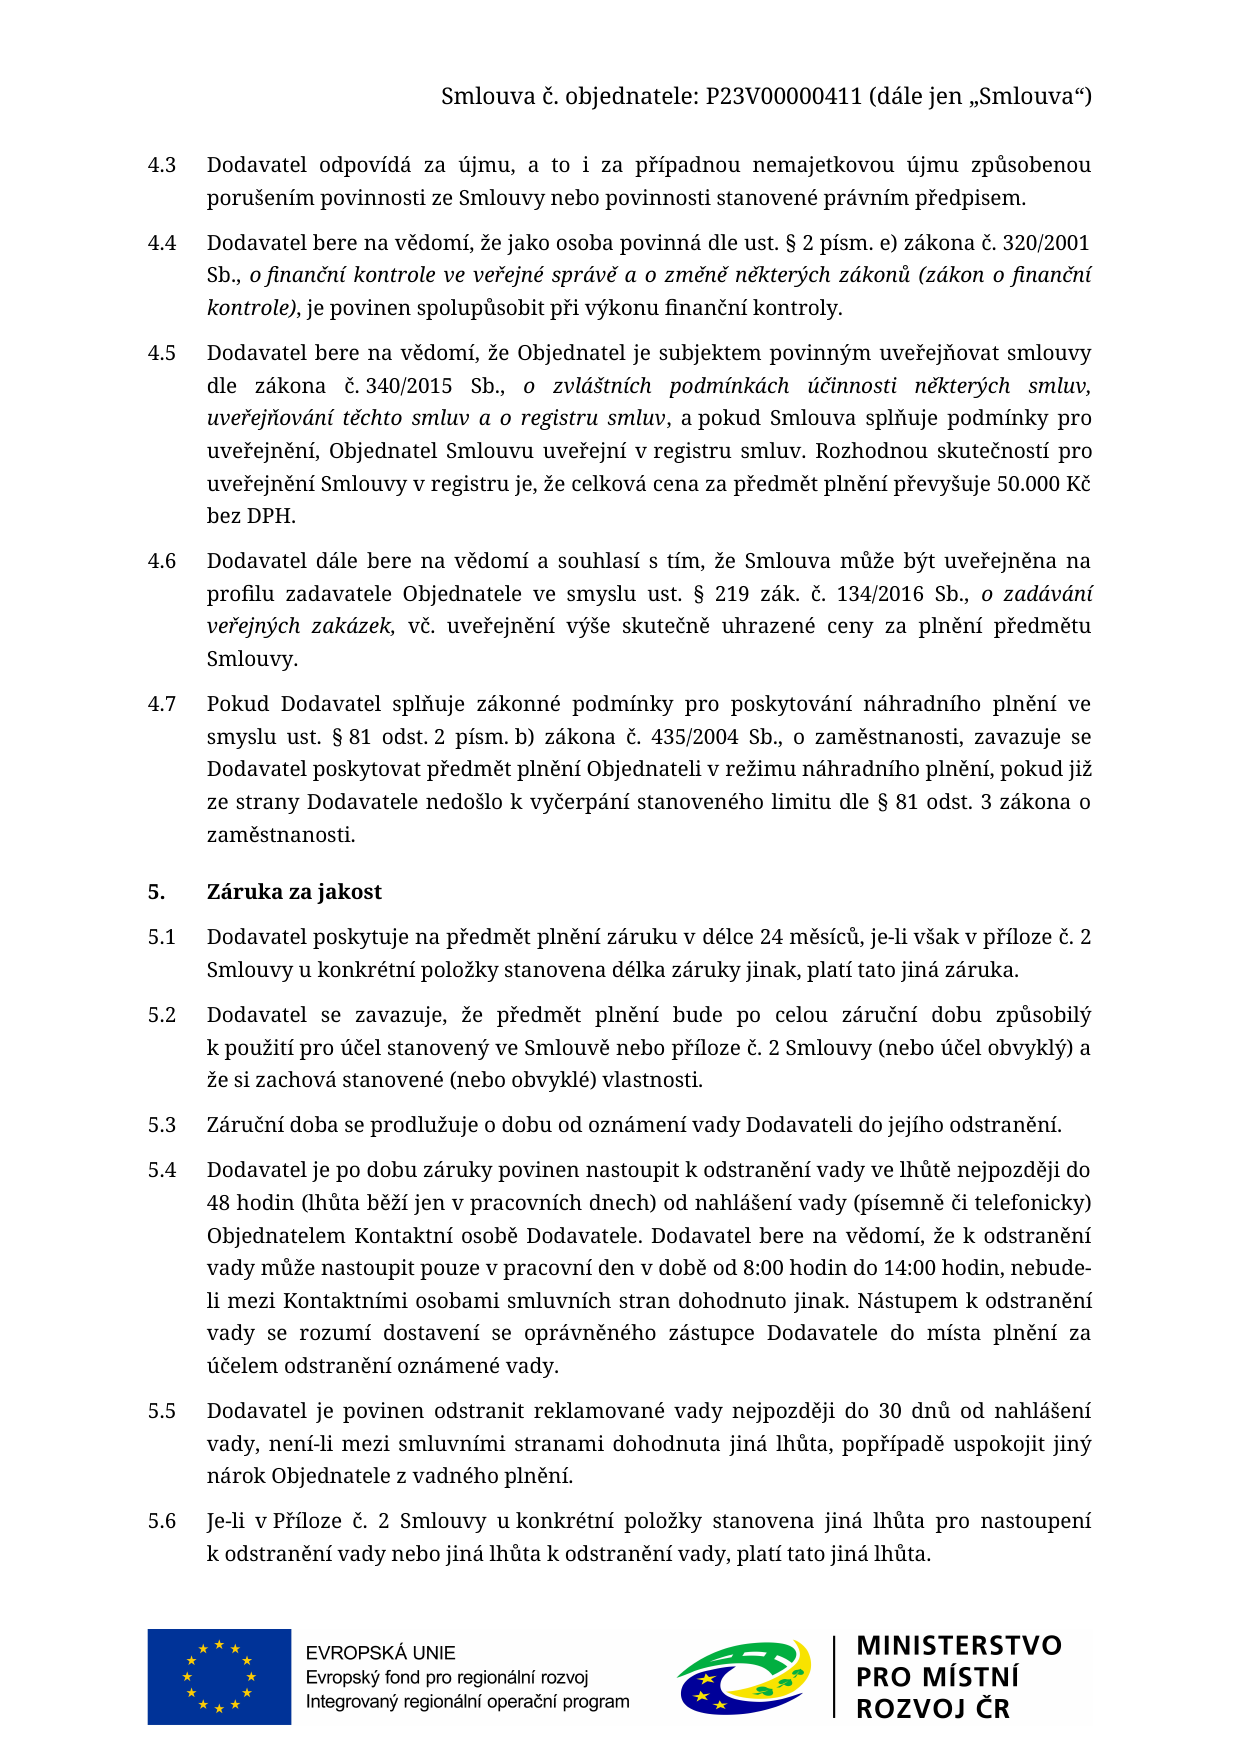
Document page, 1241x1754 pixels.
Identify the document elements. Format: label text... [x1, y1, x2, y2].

list Je-li v Příloze č. 2 Smlouvy u konkrétní položky stanovena jiná lhůta pro nastoupení k odstranění vady nebo jiná lhůta k odstranění vady, platí tato jiná lhůta. [148, 1507, 1093, 1568]
list Dodavatel bere na vědomí, že Objednatel je subjektem povinným uveřejňovat smlouvy dle zákona č. 340/2015 Sb., o zvláštních podmínkách účinnosti některých smluv, uveřejňování těchto smluv a o registru smluv, a pokud Smlouva splňuje podmínky pro uveřejnění, Objednatel Smlouvu uveřejní v registru smluv. Rozhodnou skutečností pro uveřejnění Smlouvy v registru je, že celková cena za předmět plnění převyšuje 50.000 Kč bez DPH. [148, 338, 1093, 530]
list Dodavatel je po dobu záruky povinen nastoupit k odstranění vady ve lhůtě nejpozději do 48 hodin (lhůta běží jen v pracovních dnech) od nahlášení vady (písemně či telefonicky) Objednatelem Kontaktní osobě Dodavatele. Dodavatel bere na vědomí, že k odstranění vady může nastoupit pouze v pracovní den v době od 8:00 hodin do 14:00 hodin, nebude-li mezi Kontaktními osobami smluvních stran dohodnuto jinak. Nástupem k odstranění vady se rozumí dostavení se oprávněného zástupce Dodavatele do místa plnění za účelem odstranění oznámené vady. [148, 1156, 1093, 1379]
list Záruka za jakost [148, 877, 1093, 906]
list Dodavatel poskytuje na předmět plnění záruku v délce 24 měsíců, je-li však v příloze č. 2 Smlouvy u konkrétní položky stanovena délka záruky jinak, platí tato jiná záruka. [148, 922, 1093, 983]
picture [147, 1629, 1093, 1726]
list Pokud Dodavatel splňuje zákonné podmínky pro poskytování náhradního plnění ve smyslu ust. § 81 odst. 2 písm. b) zákona č. 435/2004 Sb., o zaměstnanosti, zavazuje se Dodavatel poskytovat předmět plnění Objednateli v režimu náhradního plnění, pokud již ze strany Dodavatele nedošlo k vyčerpání stanoveného limitu dle § 81 odst. 3 zákona o zaměstnanosti. [148, 689, 1093, 848]
list Dodavatel odpovídá za újmu, a to i za případnou nemajetkovou újmu způsobenou porušením povinnosti ze Smlouvy nebo povinnosti stanovené právním předpisem. [148, 150, 1093, 211]
list Dodavatel je povinen odstranit reklamované vady nejpozději do 30 dnů od nahlášení vady, není-li mezi smluvními stranami dohodnuta jiná lhůta, popřípadě uspokojit jiný nárok Objednatele z vadného plnění. [148, 1396, 1093, 1490]
list Dodavatel bere na vědomí, že jako osoba povinná dle ust. § 2 písm. e) zákona č. 320/2001 Sb., o finanční kontrole ve veřejné správě a o změně některých zákonů (zákon o finanční kontrole), je povinen spolupůsobit při výkonu finanční kontroly. [148, 228, 1093, 322]
list Záruční doba se prodlužuje o dobu od oznámení vady Dodavateli do jejího odstranění. [148, 1110, 1093, 1139]
list Dodavatel se zavazuje, že předmět plnění bude po celou záruční dobu způsobilý k použití pro účel stanovený ve Smlouvě nebo příloze č. 2 Smlouvy (nebo účel obvyklý) a že si zachová stanovené (nebo obvyklé) vlastnosti. [148, 1000, 1093, 1094]
list Dodavatel dále bere na vědomí a souhlasí s tím, že Smlouva může být uveřejněna na profilu zadavatele Objednatele ve smyslu ust. § 219 zák. č. 134/2016 Sb., o zadávání veřejných zakázek, vč. uveřejnění výše skutečně uhrazené ceny za plnění předmětu Smlouvy. [148, 546, 1093, 673]
